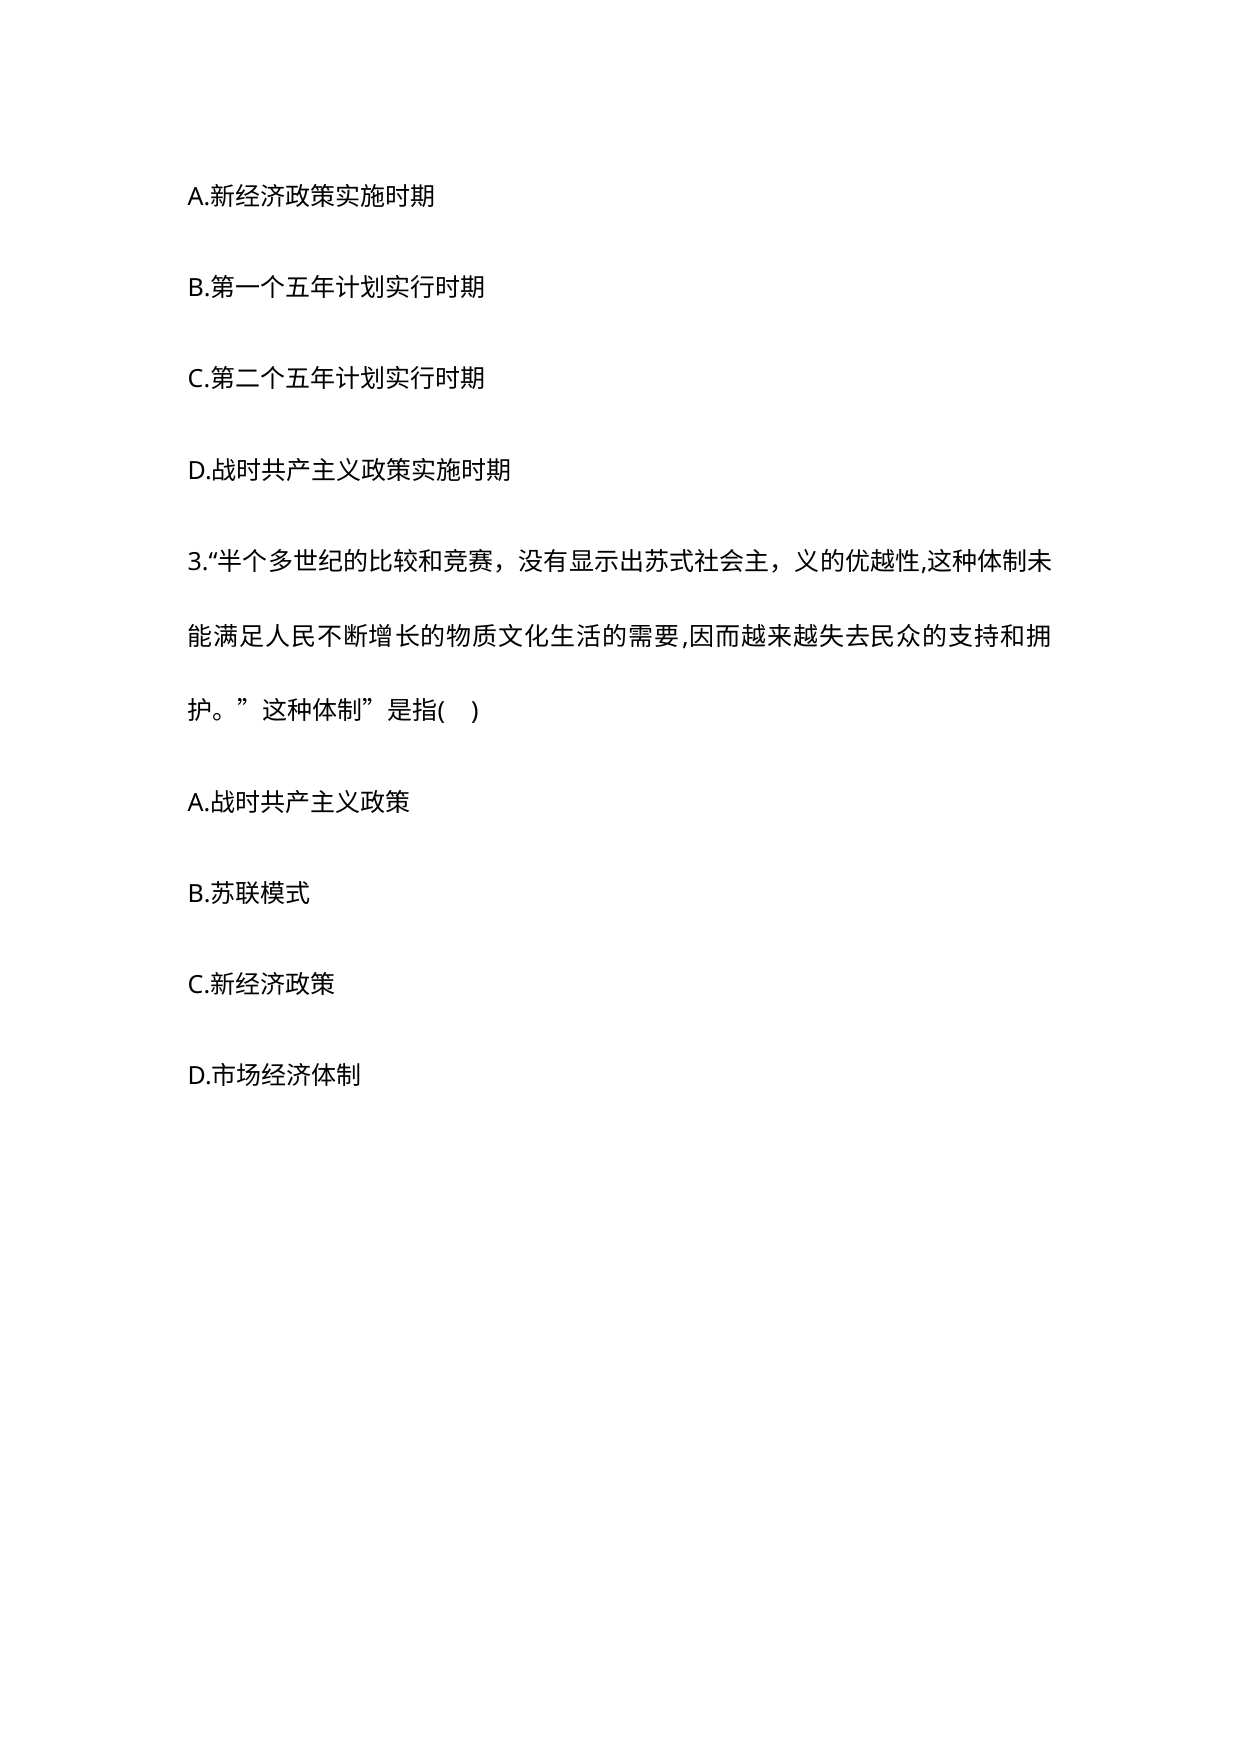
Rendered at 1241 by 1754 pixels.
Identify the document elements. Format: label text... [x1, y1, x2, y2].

text C.第二个五年计划实行时期 [187, 344, 1053, 409]
text A.战时共产主义政策 [187, 768, 1053, 833]
text 3.“半个多世纪的比较和竞赛，没有显示出苏式社会主，义的优越性,这种体制未能满足人民不断增长的物质文化生活的需要,因而越来越失去民众的支持和拥护。”这种体制”是指( ) [187, 527, 1053, 741]
text D.市场经济体制 [187, 1041, 1053, 1106]
text B.苏联模式 [187, 859, 1053, 924]
text B.第一个五年计划实行时期 [187, 253, 1053, 318]
text C.新经济政策 [187, 950, 1053, 1015]
text D.战时共产主义政策实施时期 [187, 436, 1053, 501]
text A.新经济政策实施时期 [187, 162, 1053, 227]
